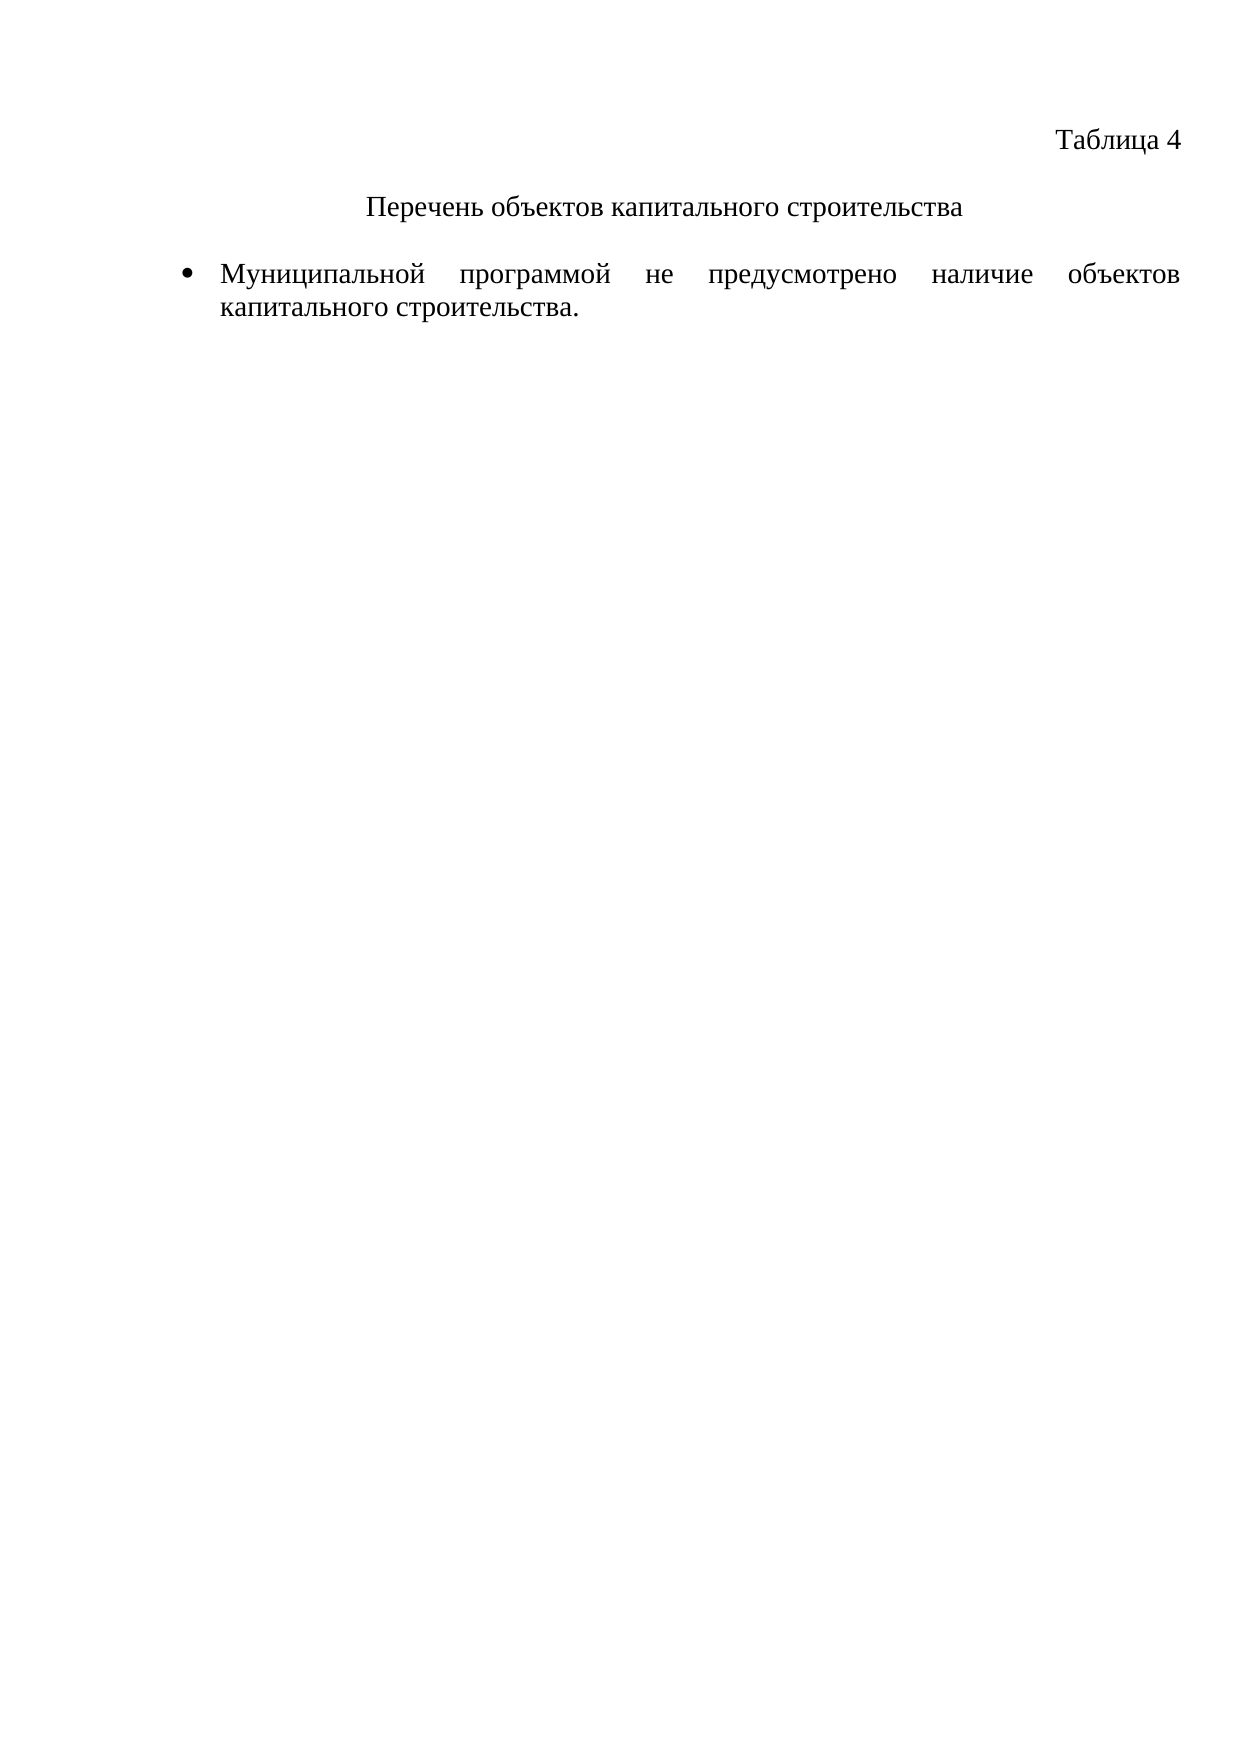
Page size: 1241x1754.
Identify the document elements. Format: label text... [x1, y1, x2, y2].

text Таблица 4 [148, 122, 1181, 155]
text Перечень объектов капитального строительства [148, 189, 1181, 222]
list Муниципальной программой не предусмотрено наличие объектов капитального строительства. [182, 256, 1181, 323]
